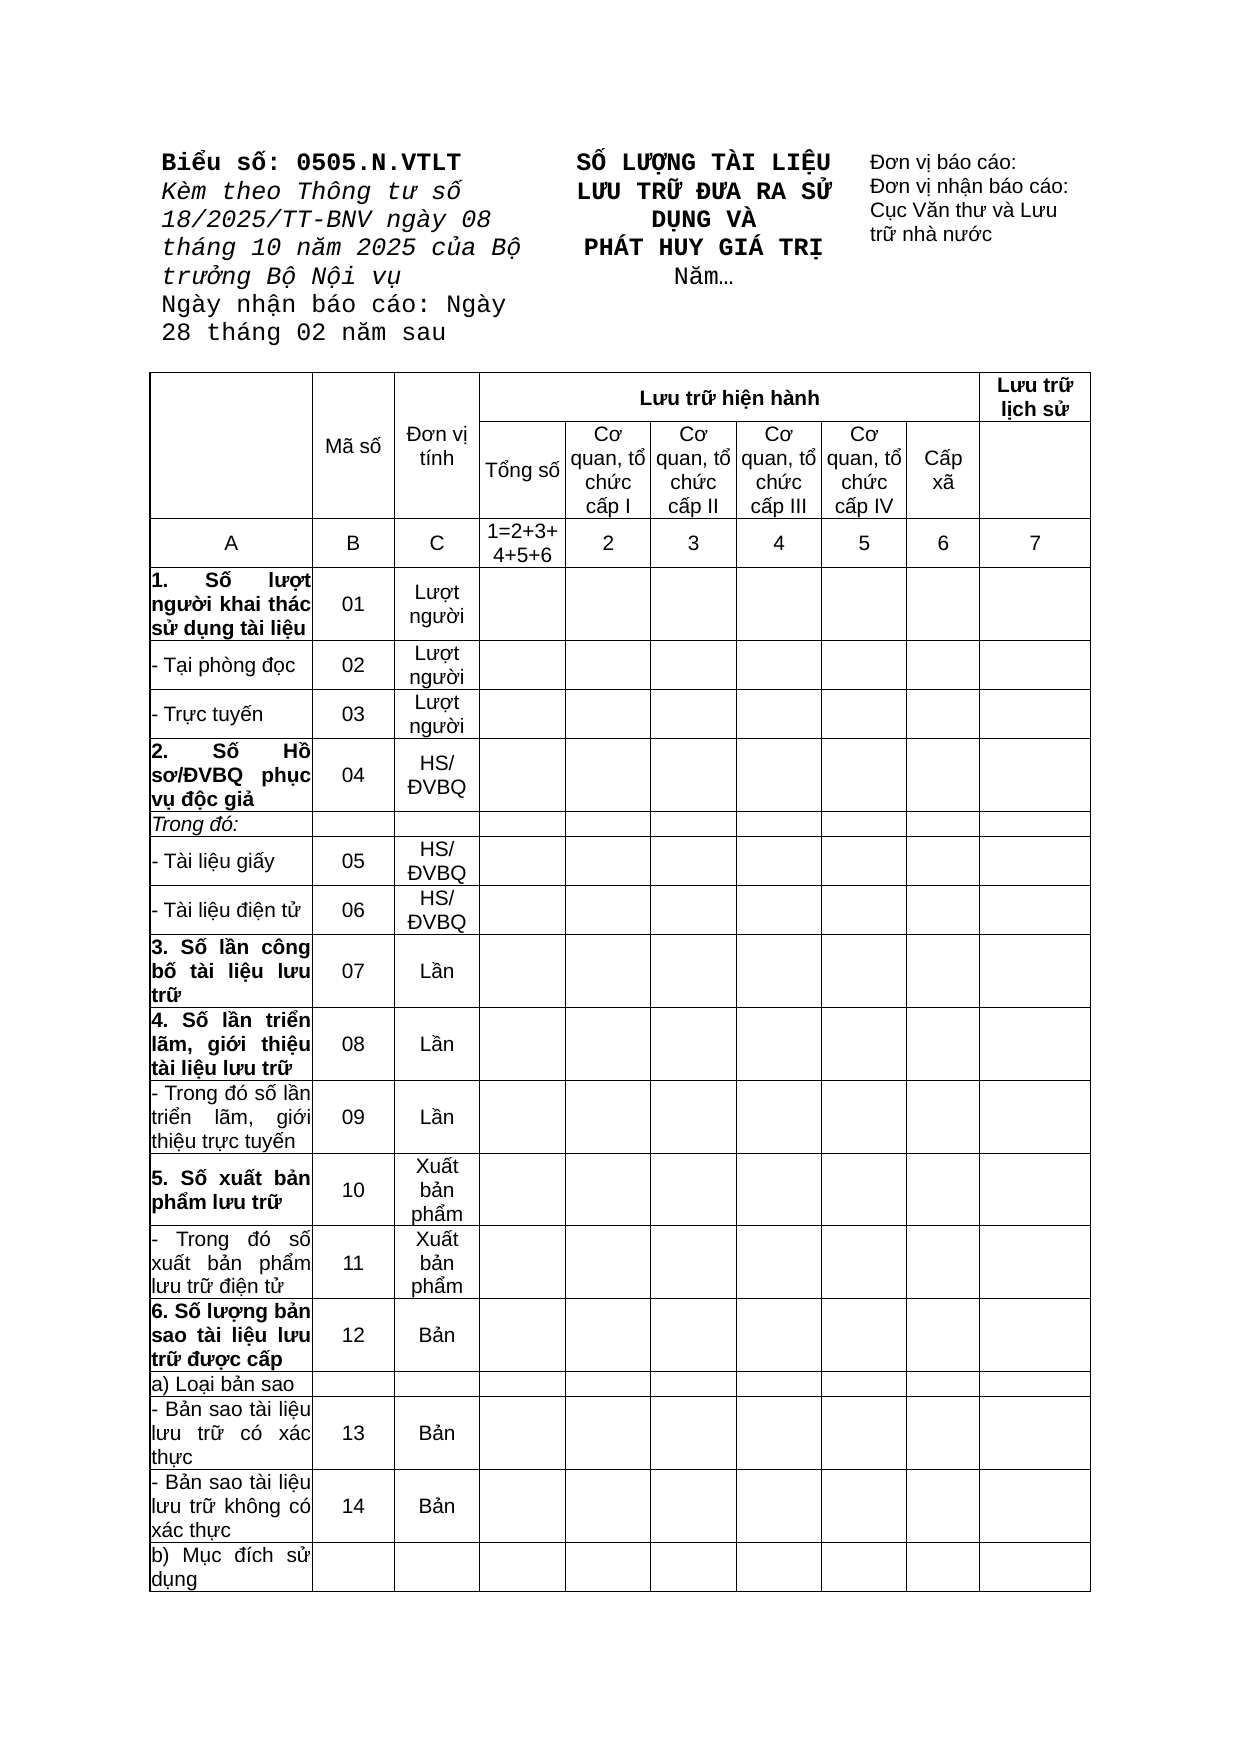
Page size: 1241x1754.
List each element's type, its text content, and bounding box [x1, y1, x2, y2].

table_cell [980, 812, 1090, 836]
table_cell [907, 568, 979, 640]
table_cell [566, 935, 650, 1007]
table_cell Cơ quan, tổ chức cấp IV [822, 422, 906, 518]
table_header SỐ LƯỢNG TÀI LIỆU LƯU TRỮ ĐƯA RA SỬ DỤNG VÀ PHÁT HUY GIÁ TRỊ Năm… [549, 150, 858, 348]
table_cell [395, 1543, 479, 1591]
table_cell [907, 1154, 979, 1225]
table_cell [907, 1372, 979, 1396]
table_cell [480, 641, 565, 689]
table_cell 04 [313, 739, 394, 811]
table_cell [980, 1081, 1090, 1152]
table_cell 4. Số lần triển lãm, giới thiệu tài liệu lưu trữ [151, 1008, 312, 1079]
table_cell [822, 1081, 906, 1152]
table_cell [737, 935, 821, 1007]
table_cell Lượt người [395, 641, 479, 689]
table_cell b) Mục đích sử dụng [151, 1543, 312, 1591]
table_cell [395, 1372, 479, 1396]
table_cell [480, 837, 565, 885]
table_cell [822, 641, 906, 689]
table_cell - Bản sao tài liệu lưu trữ không có xác thực [151, 1470, 312, 1542]
table_cell Xuất bản phẩm [395, 1154, 479, 1225]
table_cell [737, 1397, 821, 1469]
table_cell Tổng số [480, 422, 565, 518]
table_cell [822, 1154, 906, 1225]
table_cell [822, 1372, 906, 1396]
table_header Đơn vị tính [395, 373, 479, 518]
table_cell [480, 1154, 565, 1225]
table_cell [980, 935, 1090, 1007]
table_cell [651, 935, 736, 1007]
table_cell [980, 1397, 1090, 1469]
table_header Đơn vị báo cáo: Đơn vị nhận báo cáo: Cục Văn thư và Lưu trữ nhà nước [859, 150, 1090, 348]
table_cell 06 [313, 886, 394, 934]
table_cell [737, 1154, 821, 1225]
table_cell [480, 1299, 565, 1371]
table_cell [480, 1372, 565, 1396]
table_cell [313, 1372, 394, 1396]
table_cell HS/ ĐVBQ [395, 886, 479, 934]
table_cell [480, 935, 565, 1007]
table_cell 07 [313, 935, 394, 1007]
table_cell [822, 1299, 906, 1371]
table_cell Lượt người [395, 568, 479, 640]
table_cell [566, 1397, 650, 1469]
table_cell B [313, 519, 394, 567]
table_cell [566, 1543, 650, 1591]
table_cell [822, 1470, 906, 1542]
table_cell 14 [313, 1470, 394, 1542]
table_cell [822, 812, 906, 836]
table_cell [822, 739, 906, 811]
table_cell [651, 1081, 736, 1152]
table_cell [651, 568, 736, 640]
table_cell - Bản sao tài liệu lưu trữ có xác thực [151, 1397, 312, 1469]
table_cell [737, 641, 821, 689]
table_cell [907, 1299, 979, 1371]
table_cell [737, 690, 821, 738]
table_cell [480, 812, 565, 836]
table_cell [737, 812, 821, 836]
table_cell [566, 690, 650, 738]
table_cell [651, 739, 736, 811]
table_cell [651, 1470, 736, 1542]
table_cell 12 [313, 1299, 394, 1371]
table_cell [737, 739, 821, 811]
table_cell [822, 568, 906, 640]
table_cell Cơ quan, tổ chức cấp II [651, 422, 736, 518]
table_cell [480, 1008, 565, 1079]
table_cell Trong đó: [151, 812, 312, 836]
table_cell 11 [313, 1226, 394, 1298]
table_header [151, 373, 312, 518]
table_cell [737, 1372, 821, 1396]
table_cell [480, 1081, 565, 1152]
table_cell [651, 1226, 736, 1298]
table_cell [737, 1299, 821, 1371]
table_cell - Trực tuyến [151, 690, 312, 738]
table_cell [737, 1008, 821, 1079]
table_cell A [151, 519, 312, 567]
table_cell [651, 690, 736, 738]
table_cell [980, 1154, 1090, 1225]
table_cell [566, 1470, 650, 1542]
table_cell [313, 1543, 394, 1591]
table_cell [566, 1372, 650, 1396]
table_cell [980, 1470, 1090, 1542]
table_cell 6. Số lượng bản sao tài liệu lưu trữ được cấp [151, 1299, 312, 1371]
table_header Lưu trữ hiện hành [480, 373, 979, 421]
table_cell [907, 1397, 979, 1469]
table_cell [566, 641, 650, 689]
table_cell HS/ ĐVBQ [395, 837, 479, 885]
table_cell 08 [313, 1008, 394, 1079]
table_cell [907, 690, 979, 738]
table_cell [907, 837, 979, 885]
table_cell [822, 1397, 906, 1469]
table_cell a) Loại bản sao [151, 1372, 312, 1396]
table_cell 09 [313, 1081, 394, 1152]
table_cell [566, 837, 650, 885]
table_cell [651, 837, 736, 885]
table_cell [566, 812, 650, 836]
table_cell [980, 886, 1090, 934]
table_cell [980, 1226, 1090, 1298]
table_cell [980, 568, 1090, 640]
table_cell [907, 1008, 979, 1079]
table_cell 10 [313, 1154, 394, 1225]
table_cell Lượt người [395, 690, 479, 738]
table_cell [737, 886, 821, 934]
table_cell [566, 739, 650, 811]
table_cell Lần [395, 935, 479, 1007]
table_cell [480, 886, 565, 934]
table_cell [566, 1299, 650, 1371]
table_cell 1=2+3+ 4+5+6 [480, 519, 565, 567]
table_header Biểu số: 0505.N.VTLT Kèm theo Thông tư số 18/2025/TT-BNV ngày 08 tháng 10 năm 2025 của Bộ trưởng Bộ Nội vụ Ngày nhận báo cáo: Ngày 28 tháng 02 năm sau [150, 150, 548, 348]
table_cell [980, 739, 1090, 811]
table_cell Bản [395, 1470, 479, 1542]
table_cell [980, 690, 1090, 738]
table_cell HS/ ĐVBQ [395, 739, 479, 811]
table_cell [480, 1470, 565, 1542]
table_cell [737, 1470, 821, 1542]
table_cell 02 [313, 641, 394, 689]
table_cell [737, 1081, 821, 1152]
table_cell 2 [566, 519, 650, 567]
table_cell 5 [822, 519, 906, 567]
table_cell [480, 568, 565, 640]
table_cell [395, 812, 479, 836]
table_cell [822, 886, 906, 934]
table_cell [907, 641, 979, 689]
table_cell [737, 837, 821, 885]
table_cell [651, 1299, 736, 1371]
table_cell 1. Số lượt người khai thác sử dụng tài liệu [151, 568, 312, 640]
table_cell Cấp xã [907, 422, 979, 518]
table_cell [480, 690, 565, 738]
table_cell 4 [737, 519, 821, 567]
table_cell - Trong đó số xuất bản phẩm lưu trữ điện tử [151, 1226, 312, 1298]
table_cell [822, 690, 906, 738]
table_cell [651, 1008, 736, 1079]
table_cell [566, 1008, 650, 1079]
table_cell Lần [395, 1008, 479, 1079]
table_cell [566, 886, 650, 934]
table_cell [737, 568, 821, 640]
table_cell Bản [395, 1397, 479, 1469]
table_cell [566, 1081, 650, 1152]
table_cell C [395, 519, 479, 567]
table_cell - Tài liệu giấy [151, 837, 312, 885]
table_cell Xuất bản phẩm [395, 1226, 479, 1298]
table_cell [907, 812, 979, 836]
table_cell [737, 1543, 821, 1591]
table_cell [480, 1397, 565, 1469]
table_cell [313, 812, 394, 836]
table_header Mã số [313, 373, 394, 518]
table_cell [907, 1226, 979, 1298]
table_cell - Trong đó số lần triển lãm, giới thiệu trực tuyến [151, 1081, 312, 1152]
table_cell [651, 1543, 736, 1591]
table_cell [737, 1226, 821, 1298]
table_cell [980, 641, 1090, 689]
table_cell 3. Số lần công bố tài liệu lưu trữ [151, 935, 312, 1007]
table_cell [822, 935, 906, 1007]
table_cell [651, 1154, 736, 1225]
table_cell [907, 1081, 979, 1152]
table_cell [480, 739, 565, 811]
table_cell [907, 1470, 979, 1542]
table_cell 05 [313, 837, 394, 885]
table_cell [980, 1543, 1090, 1591]
table_cell [980, 837, 1090, 885]
table_cell [822, 1543, 906, 1591]
table_cell 13 [313, 1397, 394, 1469]
table_cell [907, 739, 979, 811]
table_cell [651, 886, 736, 934]
table_cell 03 [313, 690, 394, 738]
table_cell [651, 641, 736, 689]
table_cell [907, 886, 979, 934]
table_cell [980, 1008, 1090, 1079]
table_cell 6 [907, 519, 979, 567]
table_cell [566, 568, 650, 640]
table_cell [651, 1397, 736, 1469]
table_cell [822, 1226, 906, 1298]
table_cell Lần [395, 1081, 479, 1152]
table_cell 5. Số xuất bản phẩm lưu trữ [151, 1154, 312, 1225]
table_cell 3 [651, 519, 736, 567]
table_cell [566, 1226, 650, 1298]
table_header Lưu trữ lịch sử [980, 373, 1090, 421]
table_cell 2. Số Hồ sơ/ĐVBQ phục vụ độc giả [151, 739, 312, 811]
table_cell [822, 837, 906, 885]
table_cell Cơ quan, tổ chức cấp I [566, 422, 650, 518]
table_cell [907, 1543, 979, 1591]
table_cell [980, 1372, 1090, 1396]
table_cell [566, 1154, 650, 1225]
table_cell - Tài liệu điện tử [151, 886, 312, 934]
table_cell [907, 935, 979, 1007]
table_cell [822, 1008, 906, 1079]
table_cell [480, 1226, 565, 1298]
table_cell 01 [313, 568, 394, 640]
table_cell [480, 1543, 565, 1591]
table_cell 7 [980, 519, 1090, 567]
table_cell Cơ quan, tổ chức cấp III [737, 422, 821, 518]
table_cell Bản [395, 1299, 479, 1371]
table_cell - Tại phòng đọc [151, 641, 312, 689]
table_cell [651, 1372, 736, 1396]
table_cell [980, 422, 1090, 518]
table_cell [651, 812, 736, 836]
table_cell [980, 1299, 1090, 1371]
